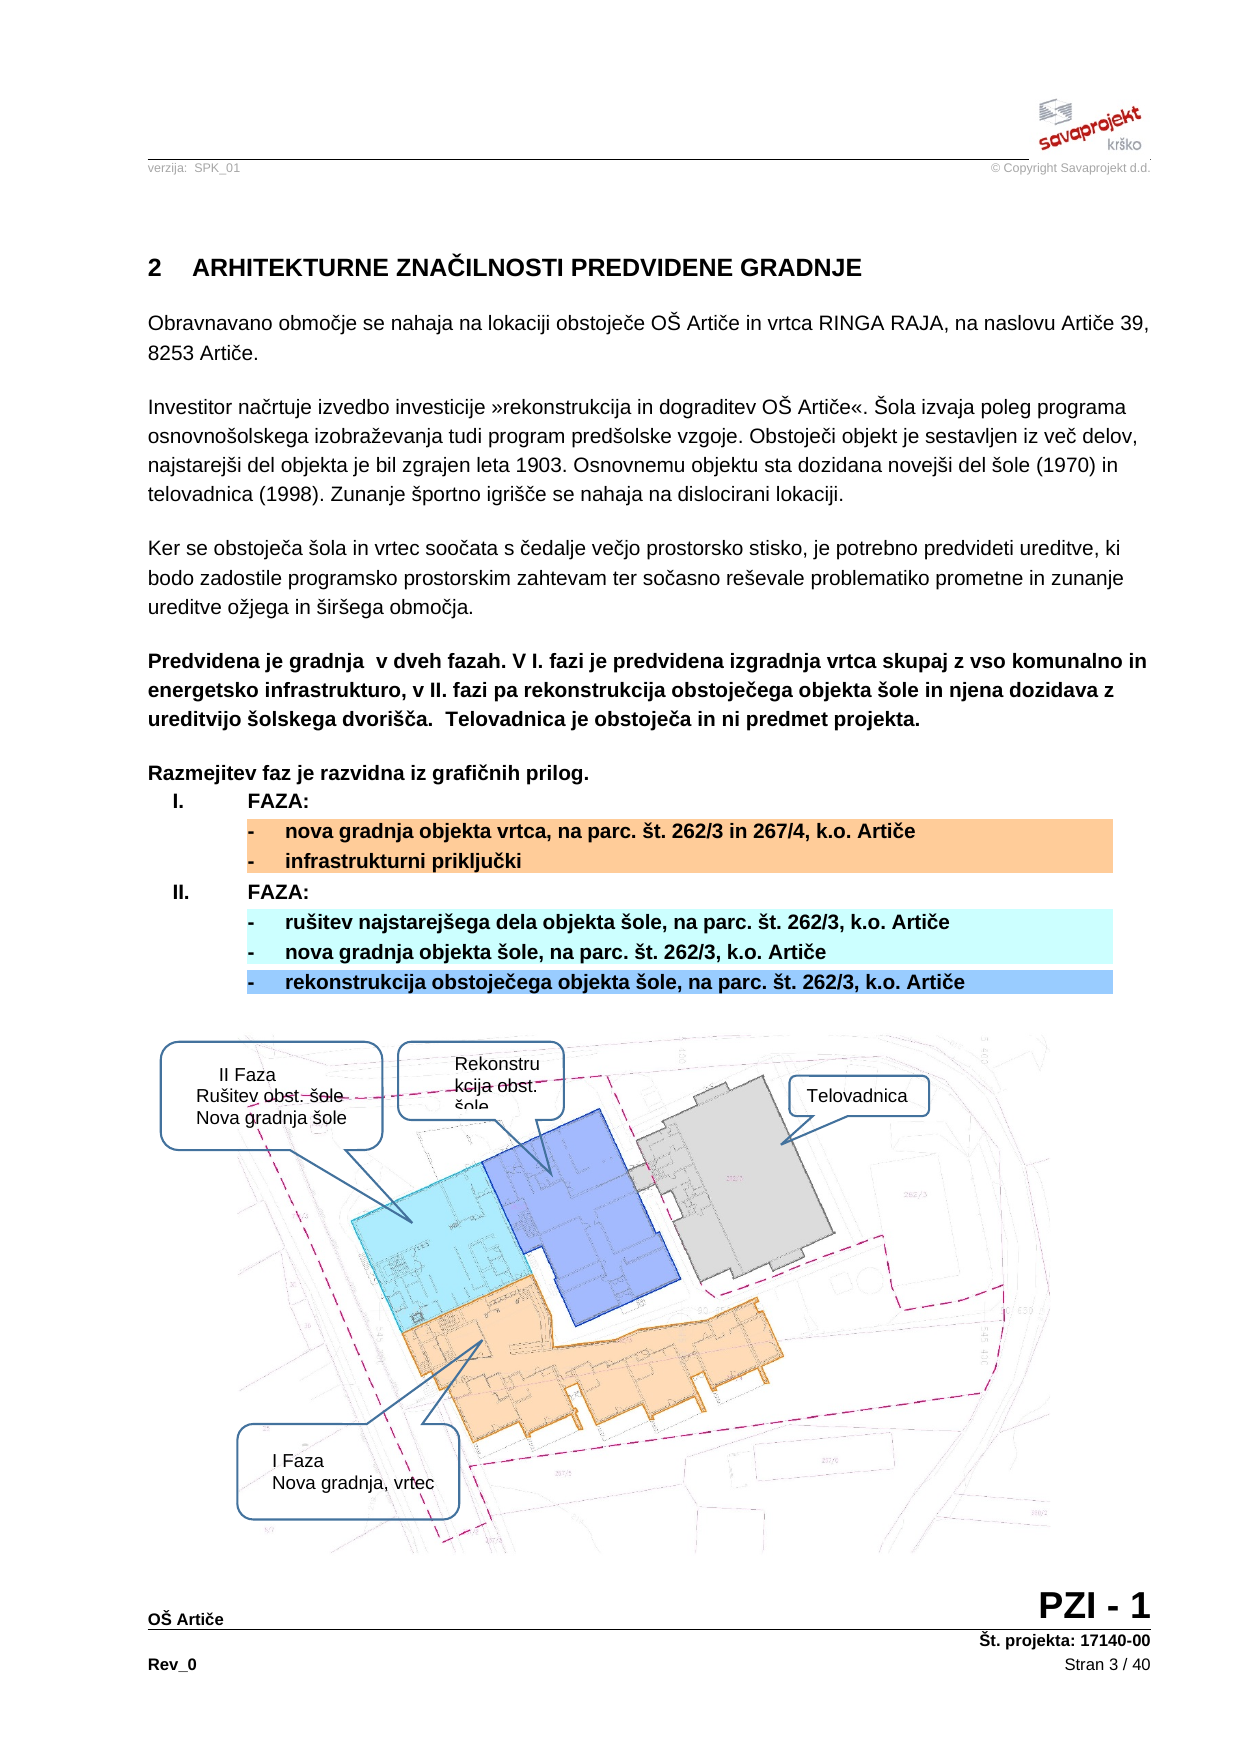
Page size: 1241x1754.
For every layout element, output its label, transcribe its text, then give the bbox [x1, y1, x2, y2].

picture [237, 1010, 1051, 1577]
list nova gradnja objekta šole, na parc. št. 262/3, k.o. Artiče [247, 940, 1113, 964]
picture [239, 1349, 474, 1518]
picture [1029, 88, 1151, 160]
text Predvidena je gradnja v dveh fazah. V I. fazi je predvidena izgradnja vrtca skupaj z vso komunalno in energetsko infrastrukturo, v II. fazi pa rekonstrukcija obstoječega objekta šole in njena dozidava z ureditvijo šolskega dvorišča. Telovadnica je obstoječa in ni predmet projekta. [148, 645, 1152, 732]
text Investitor načrtuje izvedbo investicije »rekonstrukcija in dograditev OŠ Artiče«. Šola izvaja poleg programa osnovnošolskega izobraževanja tudi program predšolske vzgoje. Obstoječi objekt je sestavljen iz več delov, najstarejši del objekta je bil zgrajen leta 1903. Osnovnemu objektu sta dozidana novejši del šole (1970) in telovadnica (1998). Zunanje športno igrišče se nahaja na dislocirani lokaciji. [148, 391, 1152, 507]
list nova gradnja objekta vrtca, na parc. št. 262/3 in 267/4, k.o. Artiče [247, 819, 1113, 843]
picture [237, 1043, 401, 1214]
text ARHITEKTURNE ZNAČILNOSTI PREDVIDENE GRADNJE [148, 253, 1152, 282]
text Razmejitev faz je razvidna iz grafičnih prilog. [148, 757, 1152, 787]
list infrastrukturni priključki [247, 849, 1113, 873]
list rekonstrukcija obstoječega objekta šole, na parc. št. 262/3, k.o. Artiče [247, 970, 1113, 994]
list FAZA: [172, 789, 1113, 813]
list FAZA: [172, 879, 1113, 903]
list rušitev najstarejšega dela objekta šole, na parc. št. 262/3, k.o. Artiče [247, 909, 1113, 933]
text Obravnavano območje se nahaja na lokaciji obstoječe OŠ Artiče in vrtca RINGA RAJA, na naslovu Artiče 39, 8253 Artiče. [148, 307, 1152, 366]
text Ker se obstoječa šola in vrtec soočata s čedalje večjo prostorsko stisko, je potrebno predvideti ureditve, ki bodo zadostile programsko prostorskim zahtevam ter sočasno reševale problematiko prometne in zunanje ureditve ožjega in širšega območja. [148, 532, 1152, 620]
